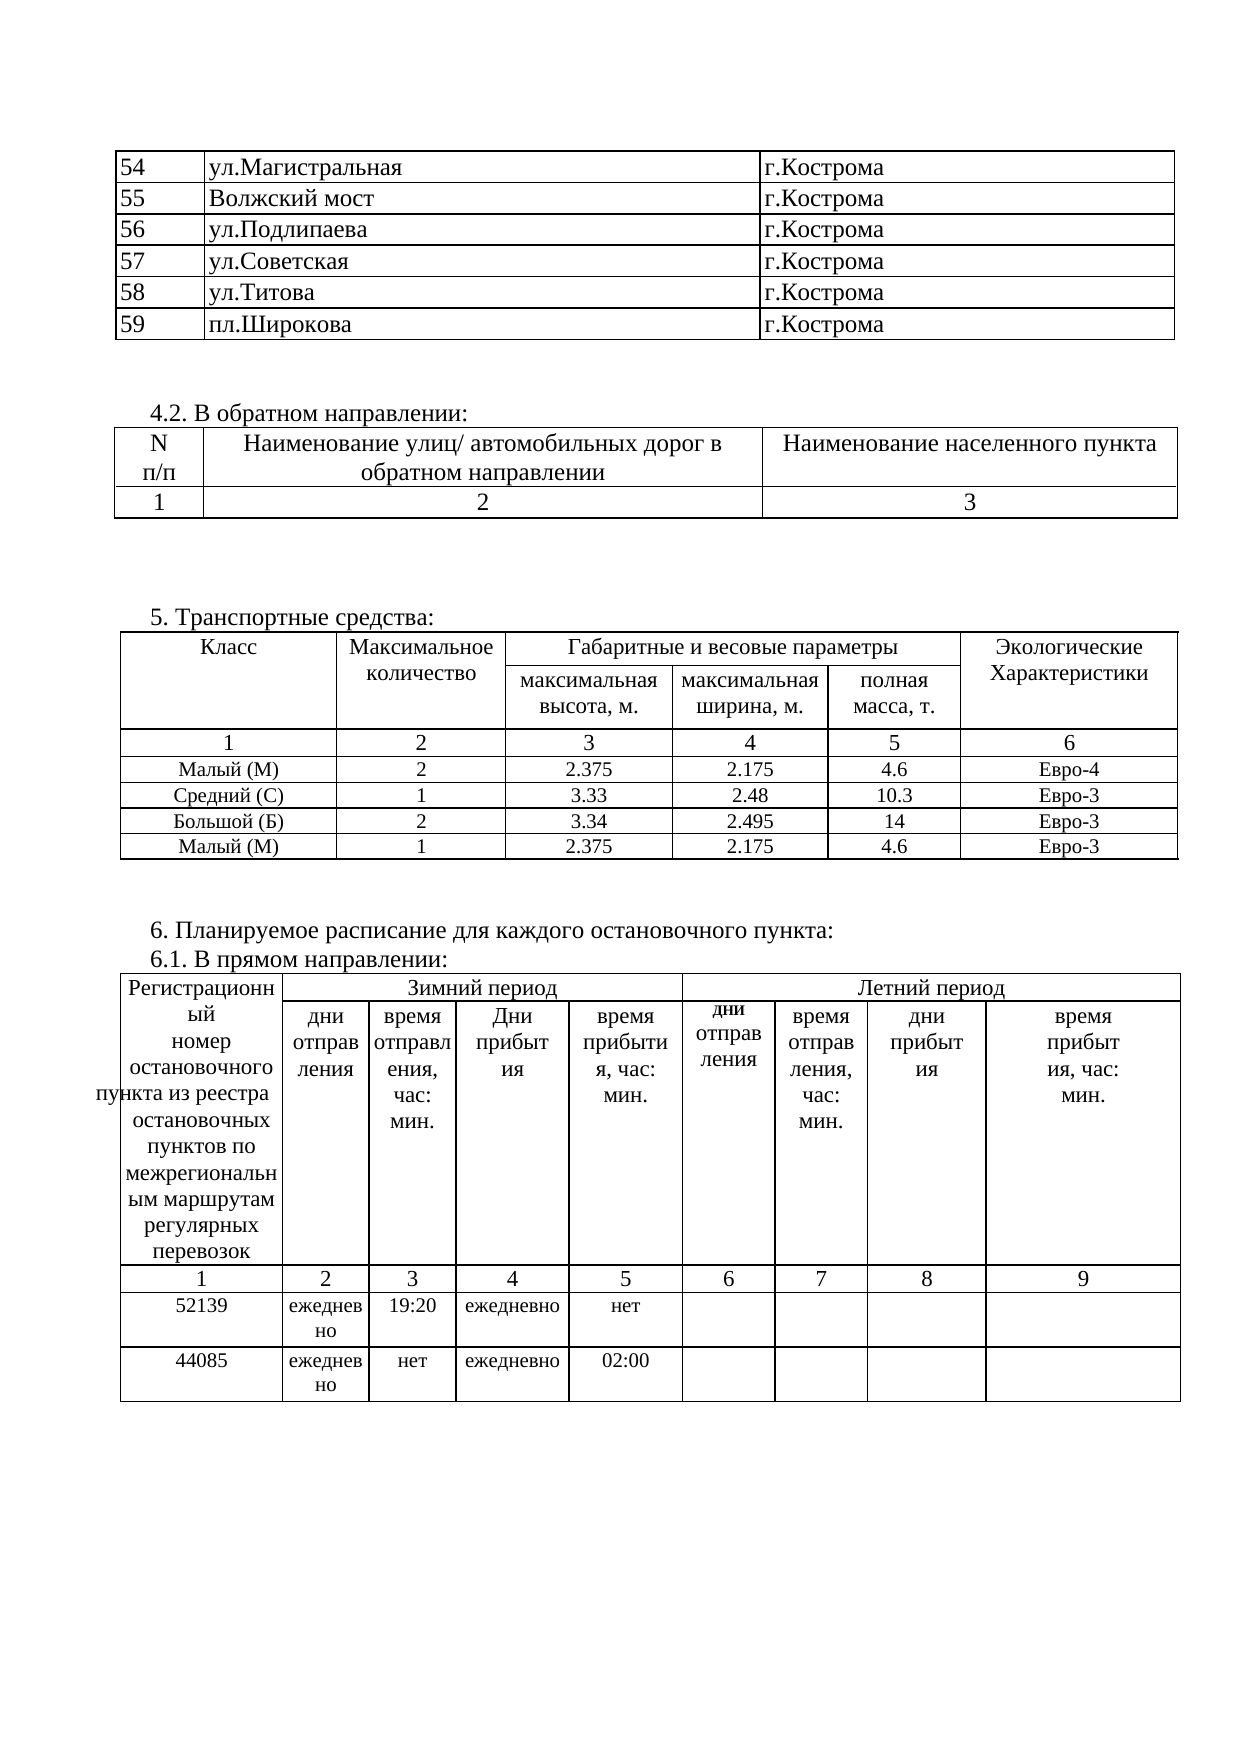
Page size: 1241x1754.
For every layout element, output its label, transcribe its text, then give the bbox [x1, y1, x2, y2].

table_cell 4.6 [829, 757, 960, 781]
table_cell время отправ ления, час: мин. [776, 1002, 867, 1264]
table_cell время прибыт ия, час: мин. [987, 1002, 1180, 1264]
table_cell 55 [117, 183, 204, 213]
table_cell Волжский мост [205, 183, 759, 213]
table_cell ул.Магистральная [205, 152, 759, 181]
table_cell [987, 1293, 1180, 1346]
table_header Зимний период [283, 974, 682, 1000]
table_cell [683, 1293, 774, 1346]
table_cell 2.175 [673, 757, 827, 781]
text 4.2. В обратном направлении: [150, 398, 1090, 427]
table_cell максимальная высота, м. [506, 666, 672, 728]
table_cell 3.34 [506, 809, 672, 833]
table_cell Дни прибыт ия [457, 1002, 568, 1264]
table_cell 2.375 [506, 834, 672, 858]
table_cell [987, 1348, 1180, 1401]
table_cell 3 [506, 730, 672, 756]
table_header Экологические Характеристики [961, 633, 1177, 728]
table_header N п/п [115, 428, 203, 486]
table_cell ул.Советская [205, 246, 759, 276]
table_cell Евро-4 [961, 757, 1177, 781]
table_cell 3 [370, 1266, 455, 1292]
table_cell 2 [337, 809, 505, 833]
table_cell 10.3 [829, 783, 960, 807]
table_cell 58 [117, 277, 204, 307]
table_cell ул.Титова [205, 277, 759, 307]
table_cell пл.Широкова [205, 309, 759, 339]
table_cell 2 [337, 730, 505, 756]
table_cell 2 [283, 1266, 368, 1292]
table_cell г.Кострома [761, 277, 1174, 307]
text 5. Транспортные средства: [150, 602, 1090, 631]
table_cell Евро-3 [961, 809, 1177, 833]
table_header Класс [121, 633, 336, 728]
table_cell 6 [961, 730, 1177, 756]
table_header Наименование населенного пункта [763, 428, 1177, 486]
table_cell ежедневно [283, 1348, 368, 1401]
table_cell Малый (М) [121, 834, 336, 858]
table_cell [776, 1348, 867, 1401]
table_cell 1 [121, 730, 336, 756]
table_cell 52139 [121, 1293, 282, 1346]
table_cell нет [570, 1293, 682, 1346]
table_cell 4.6 [829, 834, 960, 858]
table_cell 2 [337, 757, 505, 781]
table_cell г.Кострома [761, 215, 1174, 244]
table_cell 5 [570, 1266, 682, 1292]
table_cell [868, 1293, 985, 1346]
table_cell ул.Подлипаева [205, 215, 759, 244]
text 6. Планируемое расписание для каждого остановочного пункта: [150, 915, 1090, 944]
table_cell г.Кострома [761, 246, 1174, 276]
table_cell ежедневно [457, 1293, 568, 1346]
table_cell ежедневно [457, 1348, 568, 1401]
table_cell 3 [763, 486, 1177, 517]
table_cell 2.48 [673, 783, 827, 807]
table_cell 4 [673, 730, 827, 756]
table_cell Евро-3 [961, 783, 1177, 807]
table_cell г.Кострома [761, 309, 1174, 339]
table_cell дни прибыт ия [868, 1002, 985, 1264]
table_cell 59 [117, 309, 204, 339]
text 6.1. В прямом направлении: [150, 944, 1090, 972]
table_cell 4 [457, 1266, 568, 1292]
table_cell 9 [987, 1266, 1180, 1292]
table_cell Средний (С) [121, 783, 336, 807]
table_cell 1 [121, 1266, 282, 1292]
table_cell г.Кострома [761, 183, 1174, 213]
table_cell 19:20 [370, 1293, 455, 1346]
table_header Максимальное количество [337, 633, 505, 728]
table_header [121, 974, 282, 1264]
table_cell [868, 1348, 985, 1401]
table_cell [776, 1293, 867, 1346]
table_cell 57 [117, 246, 204, 276]
table_cell [683, 1348, 774, 1401]
table_cell Большой (Б) [121, 809, 336, 833]
table_cell Малый (М) [121, 757, 336, 781]
table_cell Евро-3 [961, 834, 1177, 858]
table_cell 3.33 [506, 783, 672, 807]
table_cell г.Кострома [761, 152, 1174, 181]
table_cell 1 [337, 783, 505, 807]
table_cell 56 [117, 215, 204, 244]
table_cell 8 [868, 1266, 985, 1292]
table_cell максимальная ширина, м. [673, 666, 827, 728]
table_cell 1 [115, 487, 203, 517]
table_cell ДНИ отправ ления [683, 1002, 774, 1264]
table_cell 02:00 [570, 1348, 682, 1401]
table_header Наименование улиц/ автомобильных дорог в обратном направлении [204, 428, 762, 486]
table_header Габаритные и весовые параметры [506, 633, 960, 664]
table_cell 6 [683, 1266, 774, 1292]
table_header Летний период [683, 974, 1180, 1000]
table_cell время прибыти я, час: мин. [570, 1002, 682, 1264]
table_cell 2.375 [506, 757, 672, 781]
table_cell 2.175 [673, 834, 827, 858]
table_cell дни отправ ления [283, 1002, 368, 1264]
table_cell нет [370, 1348, 455, 1401]
table_cell 14 [829, 809, 960, 833]
table_cell 2.495 [673, 809, 827, 833]
table_cell полная масса, т. [829, 666, 960, 728]
table_cell 1 [337, 834, 505, 858]
table_cell 44085 [121, 1348, 282, 1401]
table_cell 54 [117, 152, 204, 181]
table_cell 5 [829, 730, 960, 756]
table_cell ежедневно [283, 1293, 368, 1346]
table_cell время отправл ения, час: мин. [370, 1002, 455, 1264]
table_cell 7 [776, 1266, 867, 1292]
table_cell 2 [204, 487, 762, 517]
